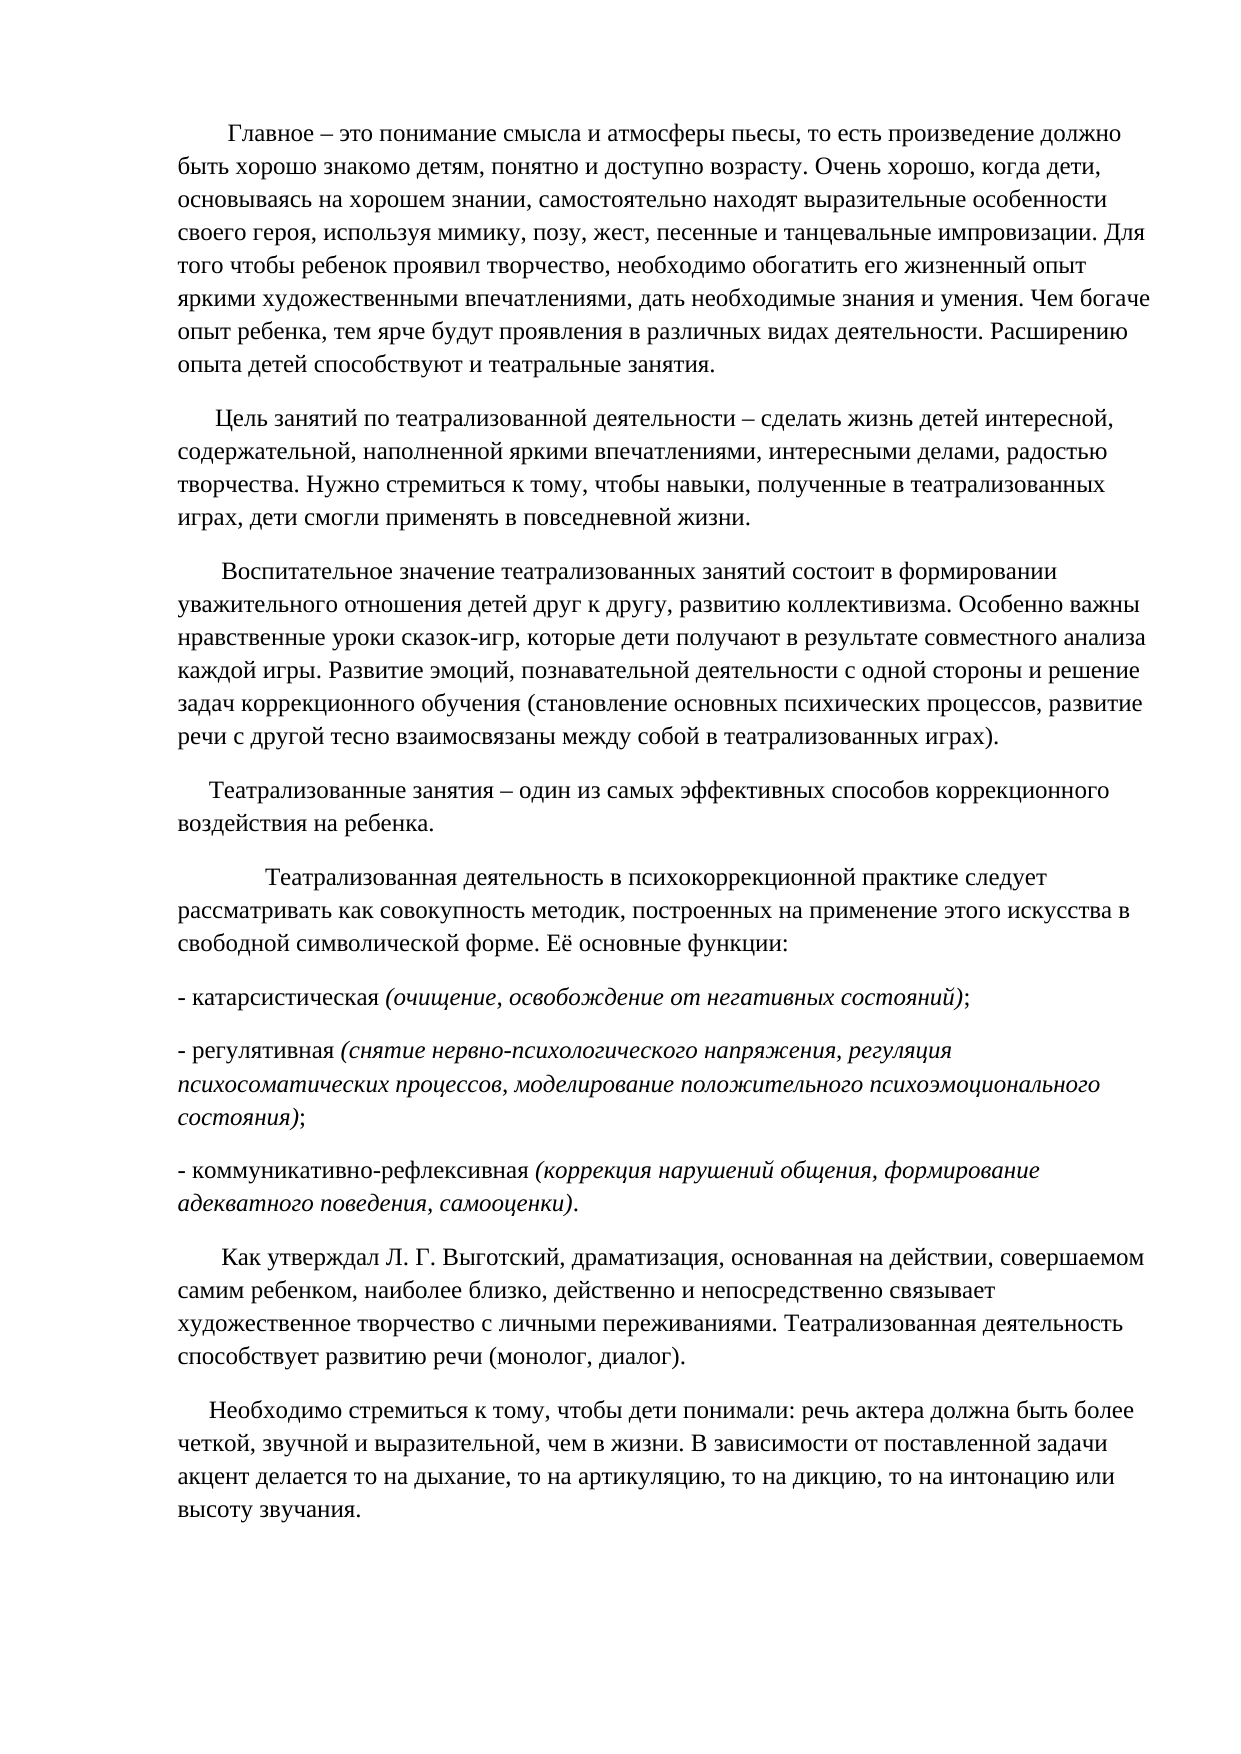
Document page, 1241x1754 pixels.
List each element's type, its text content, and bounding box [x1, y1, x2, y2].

text Театрализованная деятельность в психокоррекционной практике следует рассматривать как совокупность методик, построенных на применение этого искусства в свободной символической форме. Её основные функции: [177, 862, 1152, 957]
text Как утверждал Л. Г. Выготский, драматизация, основанная на действии, совершаемом самим ребенком, наиболее близко, действенно и непосредственно связывает художественное творчество с личными переживаниями. Театрализованная деятельность способствует развитию речи (монолог, диалог). [177, 1242, 1152, 1370]
text Цель занятий по театрализованной деятельности – сделать жизнь детей интересной, содержательной, наполненной яркими впечатлениями, интересными делами, радостью творчества. Нужно стремиться к тому, чтобы навыки, полученные в театрализованных играх, дети смогли применять в повседневной жизни. [177, 403, 1152, 531]
text Главное – это понимание смысла и атмосферы пьесы, то есть произведение должно быть хорошо знакомо детям, понятно и доступно возрасту. Очень хорошо, когда дети, основываясь на хорошем знании, самостоятельно находят выразительные особенности своего героя, используя мимику, позу, жест, песенные и танцевальные импровизации. Для того чтобы ребенок проявил творчество, необходимо обогатить его жизненный опыт яркими художественными впечатлениями, дать необходимые знания и умения. Чем богаче опыт ребенка, тем ярче будут проявления в различных видах деятельности. Расширению опыта детей способствуют и театральные занятия. [177, 118, 1152, 378]
text Необходимо стремиться к тому, чтобы дети понимали: речь актера должна быть более четкой, звучной и выразительной, чем в жизни. В зависимости от поставленной задачи акцент делается то на дыхание, то на артикуляцию, то на дикцию, то на интонацию или высоту звучания. [177, 1395, 1152, 1523]
text Воспитательное значение театрализованных занятий состоит в формировании уважительного отношения детей друг к другу, развитию коллективизма. Особенно важны нравственные уроки сказок-игр, которые дети получают в результате совместного анализа каждой игры. Развитие эмоций, познавательной деятельности с одной стороны и решение задач коррекционного обучения (становление основных психических процессов, развитие речи с другой тесно взаимосвязаны между собой в театрализованных играх). [177, 556, 1152, 750]
text Театрализованные занятия – один из самых эффективных способов коррекционного воздействия на ребенка. [177, 775, 1152, 837]
text - катарсистическая (очищение, освобождение от негативных состояний); [177, 982, 1152, 1011]
text - регулятивная (снятие нервно-психологического напряжения, регуляция психосоматических процессов, моделирование положительного психоэмоционального состояния); [177, 1036, 1152, 1130]
text - коммуникативно-рефлексивная (коррекция нарушений общения, формирование адекватного поведения, самооценки). [177, 1156, 1152, 1217]
